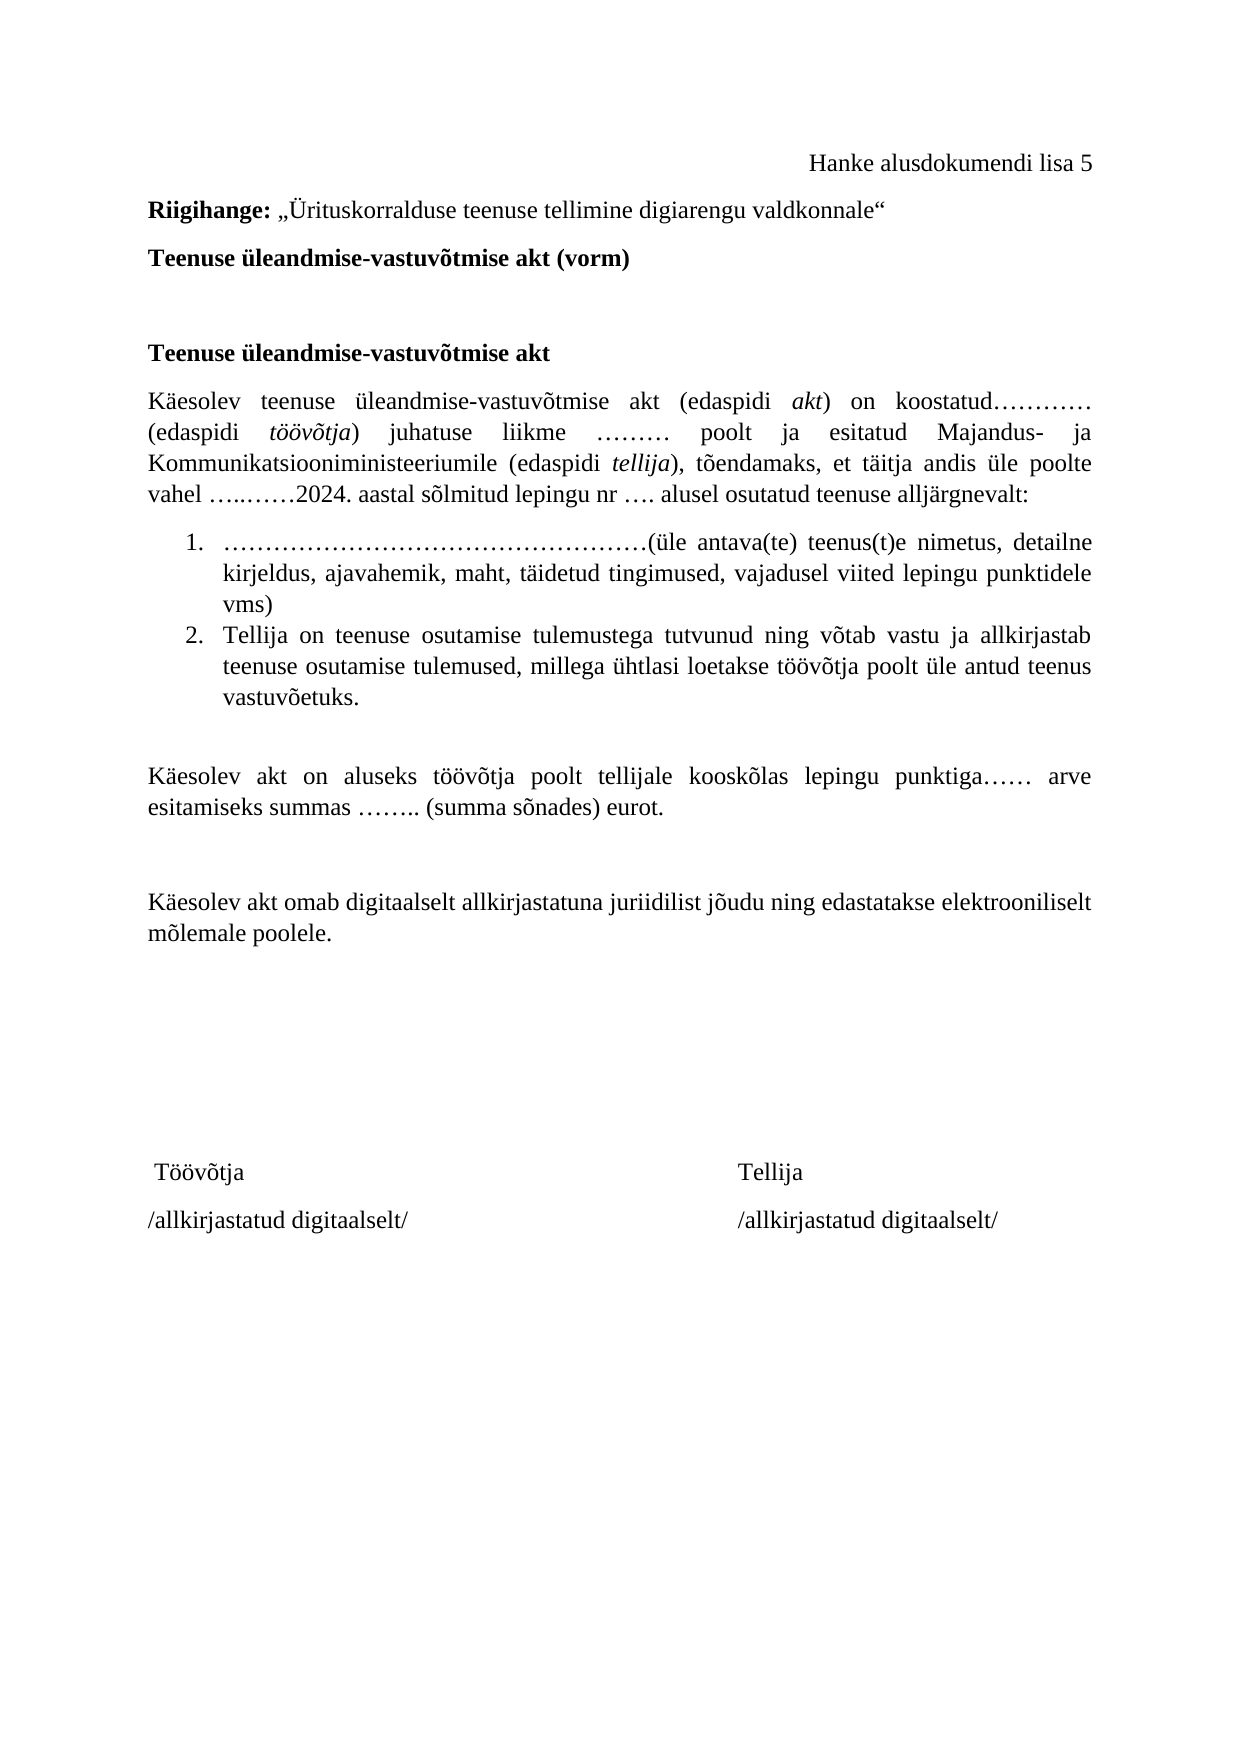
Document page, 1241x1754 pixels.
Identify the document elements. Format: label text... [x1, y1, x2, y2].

text Riigihange: „Ürituskorralduse teenuse tellimine digiarengu valdkonnale“ [148, 195, 1093, 224]
text /allkirjastatud digitaalselt/ /allkirjastatud digitaalselt/ [148, 1205, 1093, 1233]
list Tellija on teenuse osutamise tulemustega tutvunud ning võtab vastu ja allkirjastab teenuse osutamise tulemused, millega ühtlasi loetakse töövõtja poolt üle antud teenus vastuvõetuks. [185, 620, 1093, 711]
text Töövõtja Tellija [148, 1157, 1093, 1186]
text Käesolev akt on aluseks töövõtja poolt tellijale kooskõlas lepingu punktiga…… arve esitamiseks summas …….. (summa sõnades) eurot. [148, 761, 1093, 821]
text Käesolev teenuse üleandmise-vastuvõtmise akt (edaspidi akt) on koostatud………… (edaspidi töövõtja) juhatuse liikme ……… poolt ja esitatud Majandus- ja Kommunikatsiooniministeeriumile (edaspidi tellija), tõendamaks, et täitja andis üle poolte vahel …..……2024. aastal sõlmitud lepingu nr …. alusel osutatud teenuse alljärgnevalt: [148, 386, 1093, 508]
text Hanke alusdokumendi lisa 5 [148, 148, 1093, 176]
text Teenuse üleandmise-vastuvõtmise akt [148, 338, 1093, 367]
text Teenuse üleandmise-vastuvõtmise akt (vorm) [148, 243, 1093, 272]
text Käesolev akt omab digitaalselt allkirjastatuna juriidilist jõudu ning edastatakse elektrooniliselt mõlemale poolele. [148, 887, 1093, 947]
list ……………………………………………(üle antava(te) teenus(t)e nimetus, detailne kirjeldus, ajavahemik, maht, täidetud tingimused, vajadusel viited lepingu punktidele vms) [185, 527, 1093, 618]
